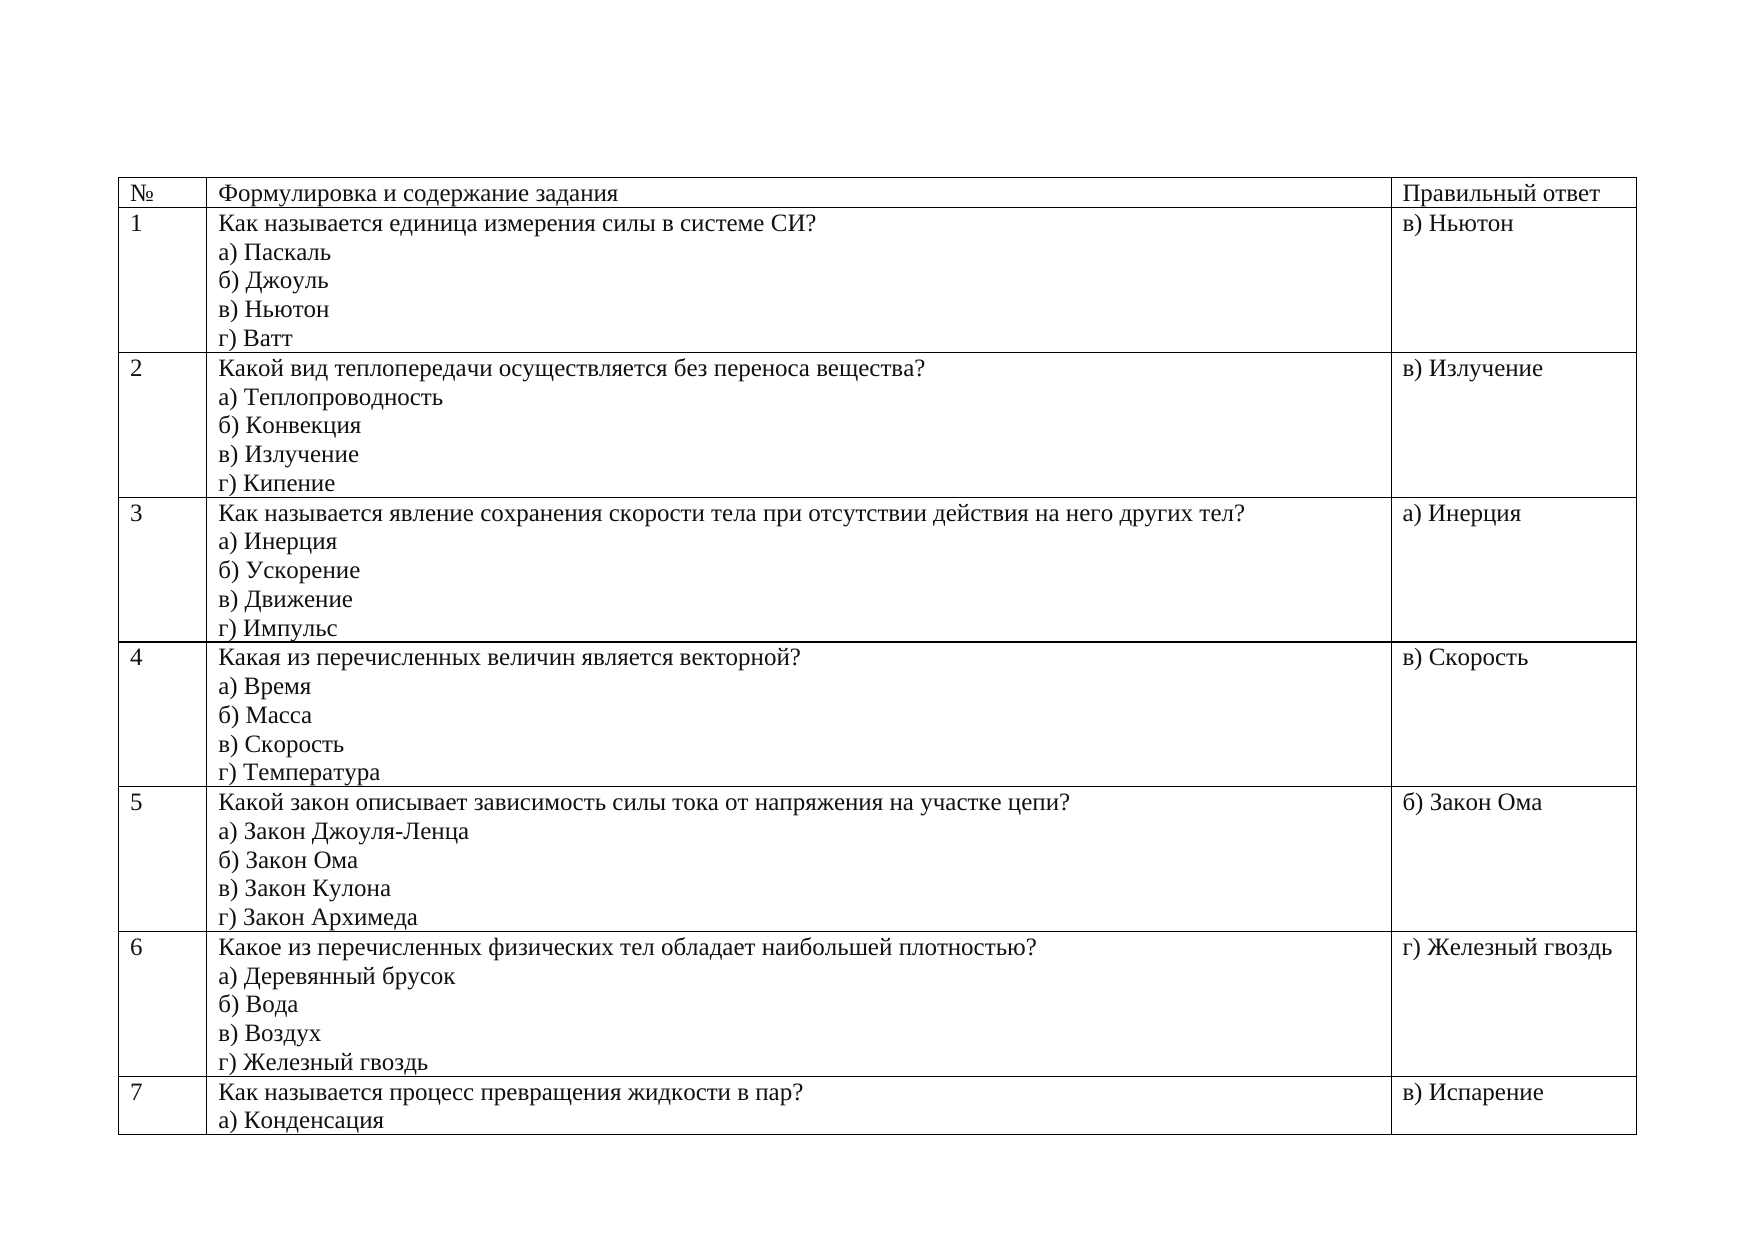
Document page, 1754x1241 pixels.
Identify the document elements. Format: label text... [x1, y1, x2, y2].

table_cell в) Ньютон [1392, 208, 1636, 352]
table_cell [207, 1077, 1391, 1134]
table_header Правильный ответ [1392, 178, 1636, 207]
table_cell в) Скорость [1392, 643, 1636, 786]
table_header Формулировка и содержание задания [207, 178, 1391, 207]
table_cell 4 [119, 643, 206, 786]
table_cell Какой закон описывает зависимость силы тока от напряжения на участке цепи? а) Закон Джоуля-Ленца б) Закон Ома в) Закон Кулона г) Закон Архимеда [207, 787, 1391, 931]
table_cell 7 [119, 1077, 206, 1134]
table_cell Какой вид теплопередачи осуществляется без переноса вещества? а) Теплопроводность б) Конвекция в) Излучение г) Кипение [207, 353, 1391, 497]
table_cell б) Закон Ома [1392, 787, 1636, 931]
table_cell а) Инерция [1392, 498, 1636, 641]
table_cell в) Испарение [1392, 1077, 1636, 1134]
table_header № [119, 178, 206, 207]
table_cell 6 [119, 932, 206, 1076]
table_cell в) Излучение [1392, 353, 1636, 497]
table_cell 1 [119, 208, 206, 352]
table_cell Какое из перечисленных физических тел обладает наибольшей плотностью? а) Деревянный брусок б) Вода в) Воздух г) Железный гвоздь [207, 932, 1391, 1076]
table_cell Какая из перечисленных величин является векторной? а) Время б) Масса в) Скорость г) Температура [207, 643, 1391, 786]
table_cell г) Железный гвоздь [1392, 932, 1636, 1076]
table_cell 2 [119, 353, 206, 497]
table_cell Как называется единица измерения силы в системе СИ? а) Паскаль б) Джоуль в) Ньютон г) Ватт [207, 208, 1391, 352]
table_cell 3 [119, 498, 206, 641]
table_cell Как называется явление сохранения скорости тела при отсутствии действия на него других тел? а) Инерция б) Ускорение в) Движение г) Импульс [207, 498, 1391, 641]
table_cell 5 [119, 787, 206, 931]
